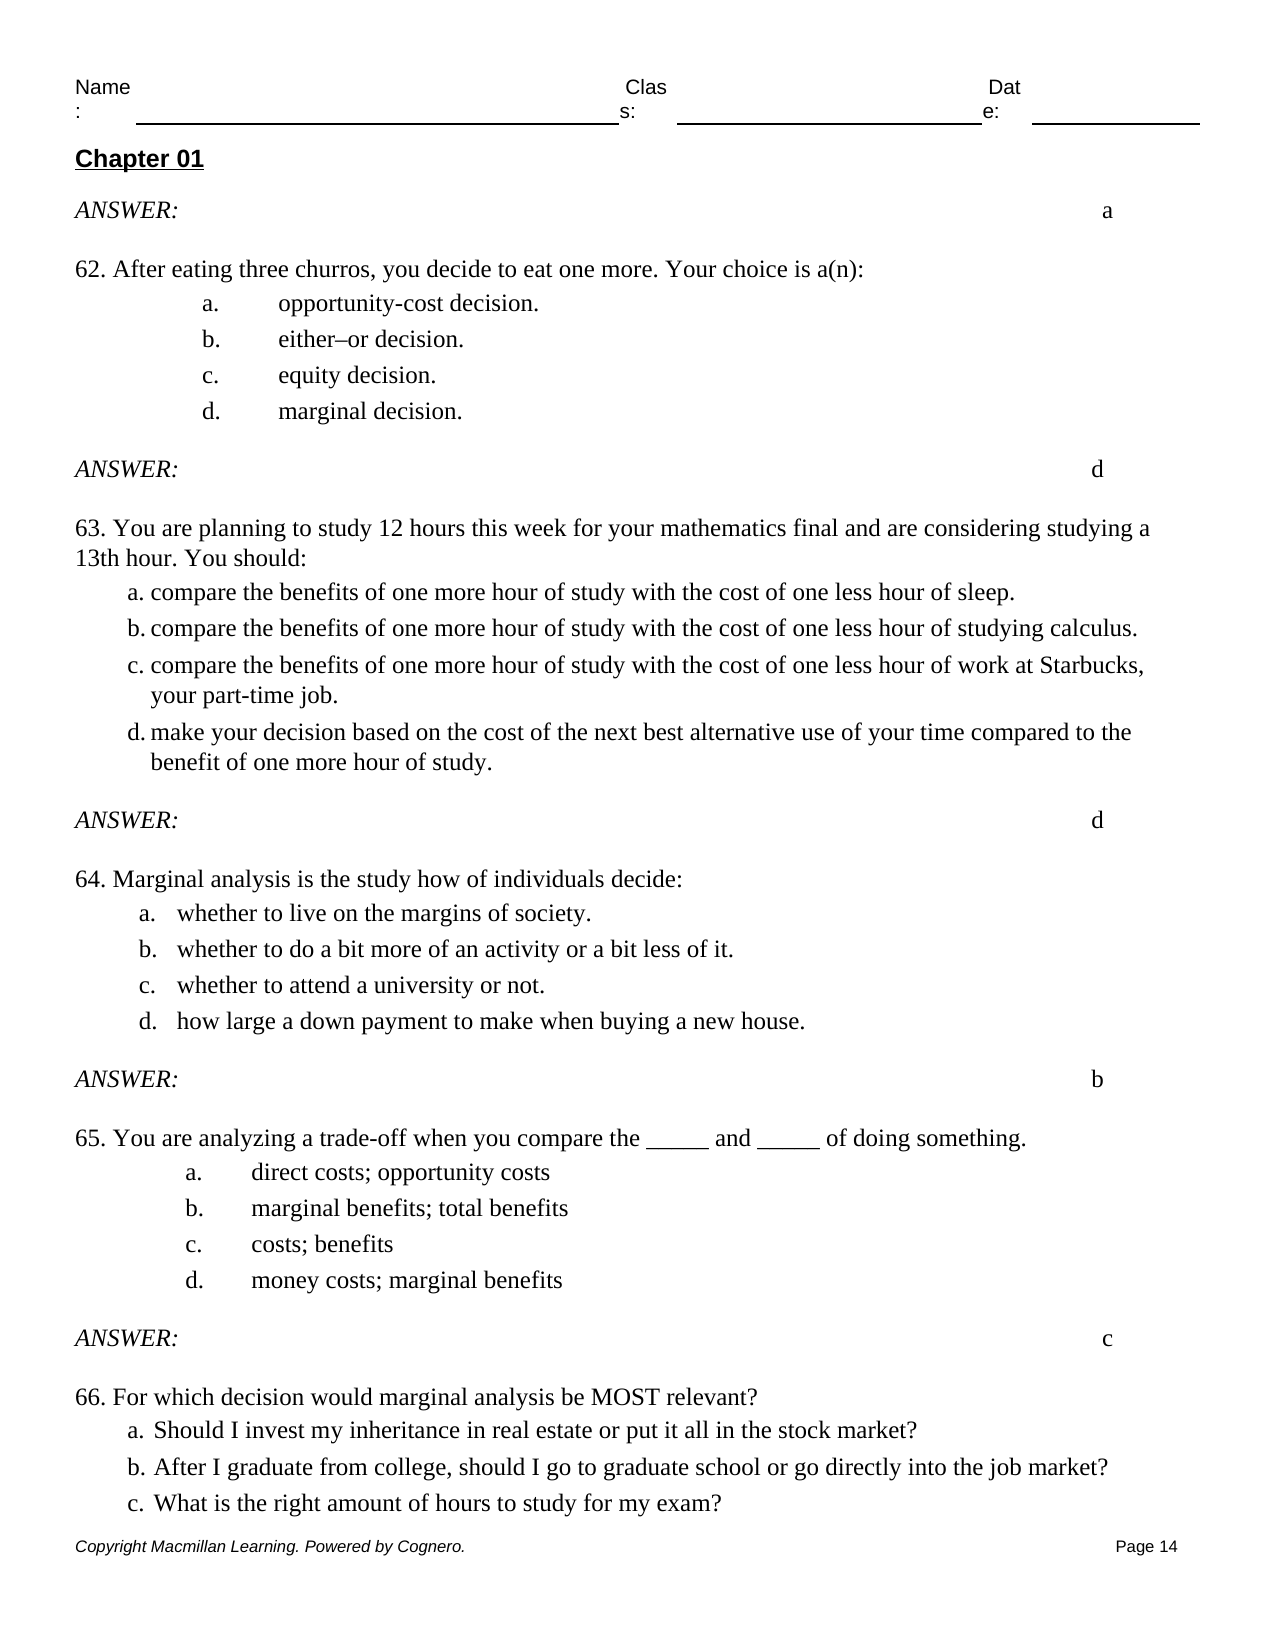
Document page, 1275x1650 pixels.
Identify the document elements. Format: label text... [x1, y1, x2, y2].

table_header 64. Marginal analysis is the study how of individuals decide: [75, 864, 1200, 1096]
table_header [75, 1382, 1200, 1521]
table_header 62. After eating three churros, you decide to eat one more. Your choice is a(n): [75, 254, 1200, 486]
table_header 65. You are analyzing a trade-off when you compare the _____ and _____ of doing something. [75, 1123, 1200, 1355]
table_header 63. You are planning to study 12 hours this week for your mathematics final and are considering studying a 13th hour. You should: [75, 513, 1200, 837]
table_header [75, 192, 1200, 227]
